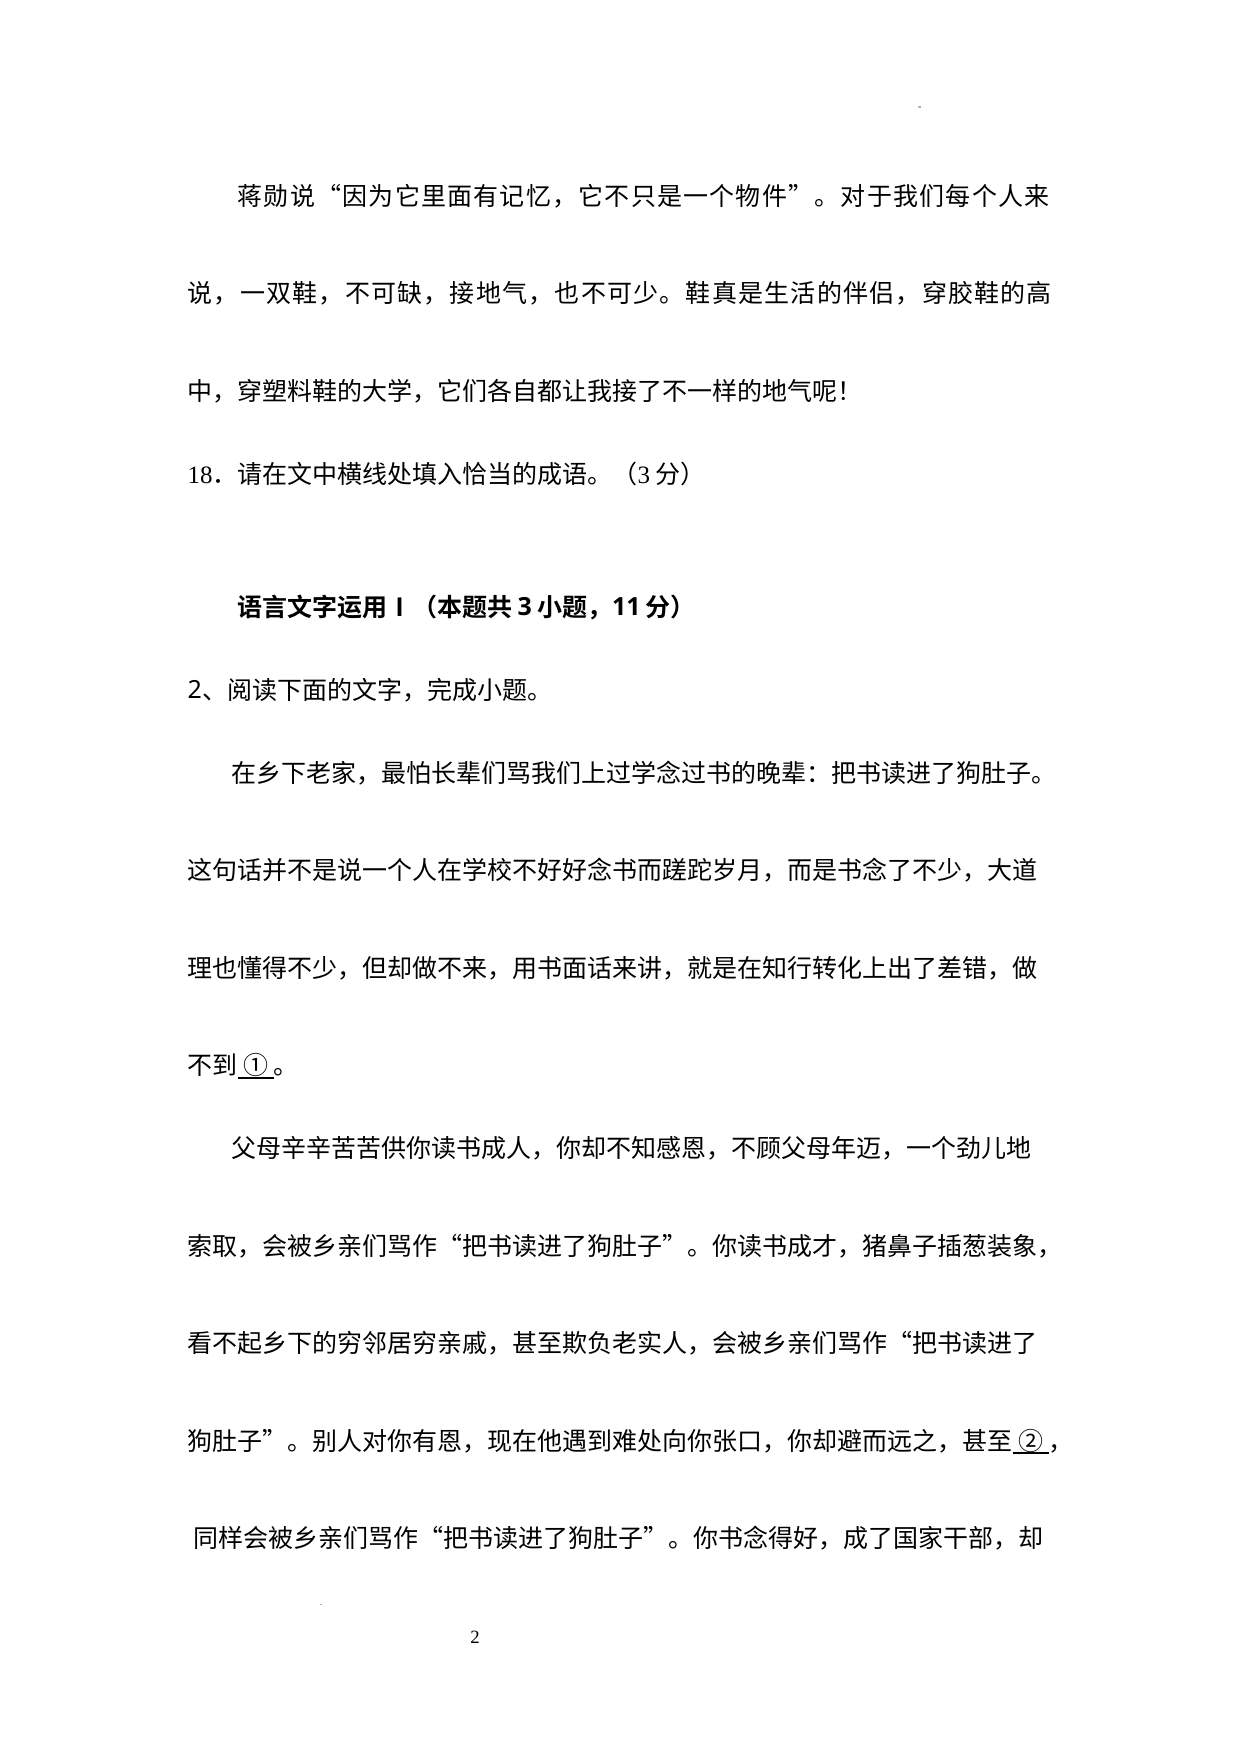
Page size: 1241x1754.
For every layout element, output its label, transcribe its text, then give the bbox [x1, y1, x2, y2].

text 语言文字运用Ⅰ（本题共3小题，11分） [187, 573, 1053, 638]
text 在乡下老家，最怕长辈们骂我们上过学念过书的晚辈：把书读进了狗肚子。这句话并不是说一个人在学校不好好念书而蹉跎岁月，而是书念了不少，大道理也懂得不少，但却做不来，用书面话来讲，就是在知行转化上出了差错，做不到 ① 。 [187, 739, 1053, 1096]
text 蒋勋说“因为它里面有记忆，它不只是一个物件”。对于我们每个人来说，一双鞋，不可缺，接地气，也不可少。鞋真是生活的伴侣，穿胶鞋的高中，穿塑料鞋的大学，它们各自都让我接了不一样的地气呢！ [187, 162, 1053, 422]
text 2、阅读下面的文字，完成小题。 [187, 656, 1053, 721]
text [187, 1114, 1053, 1569]
text 18．请在文中横线处填入恰当的成语。（3分） [187, 440, 1053, 505]
